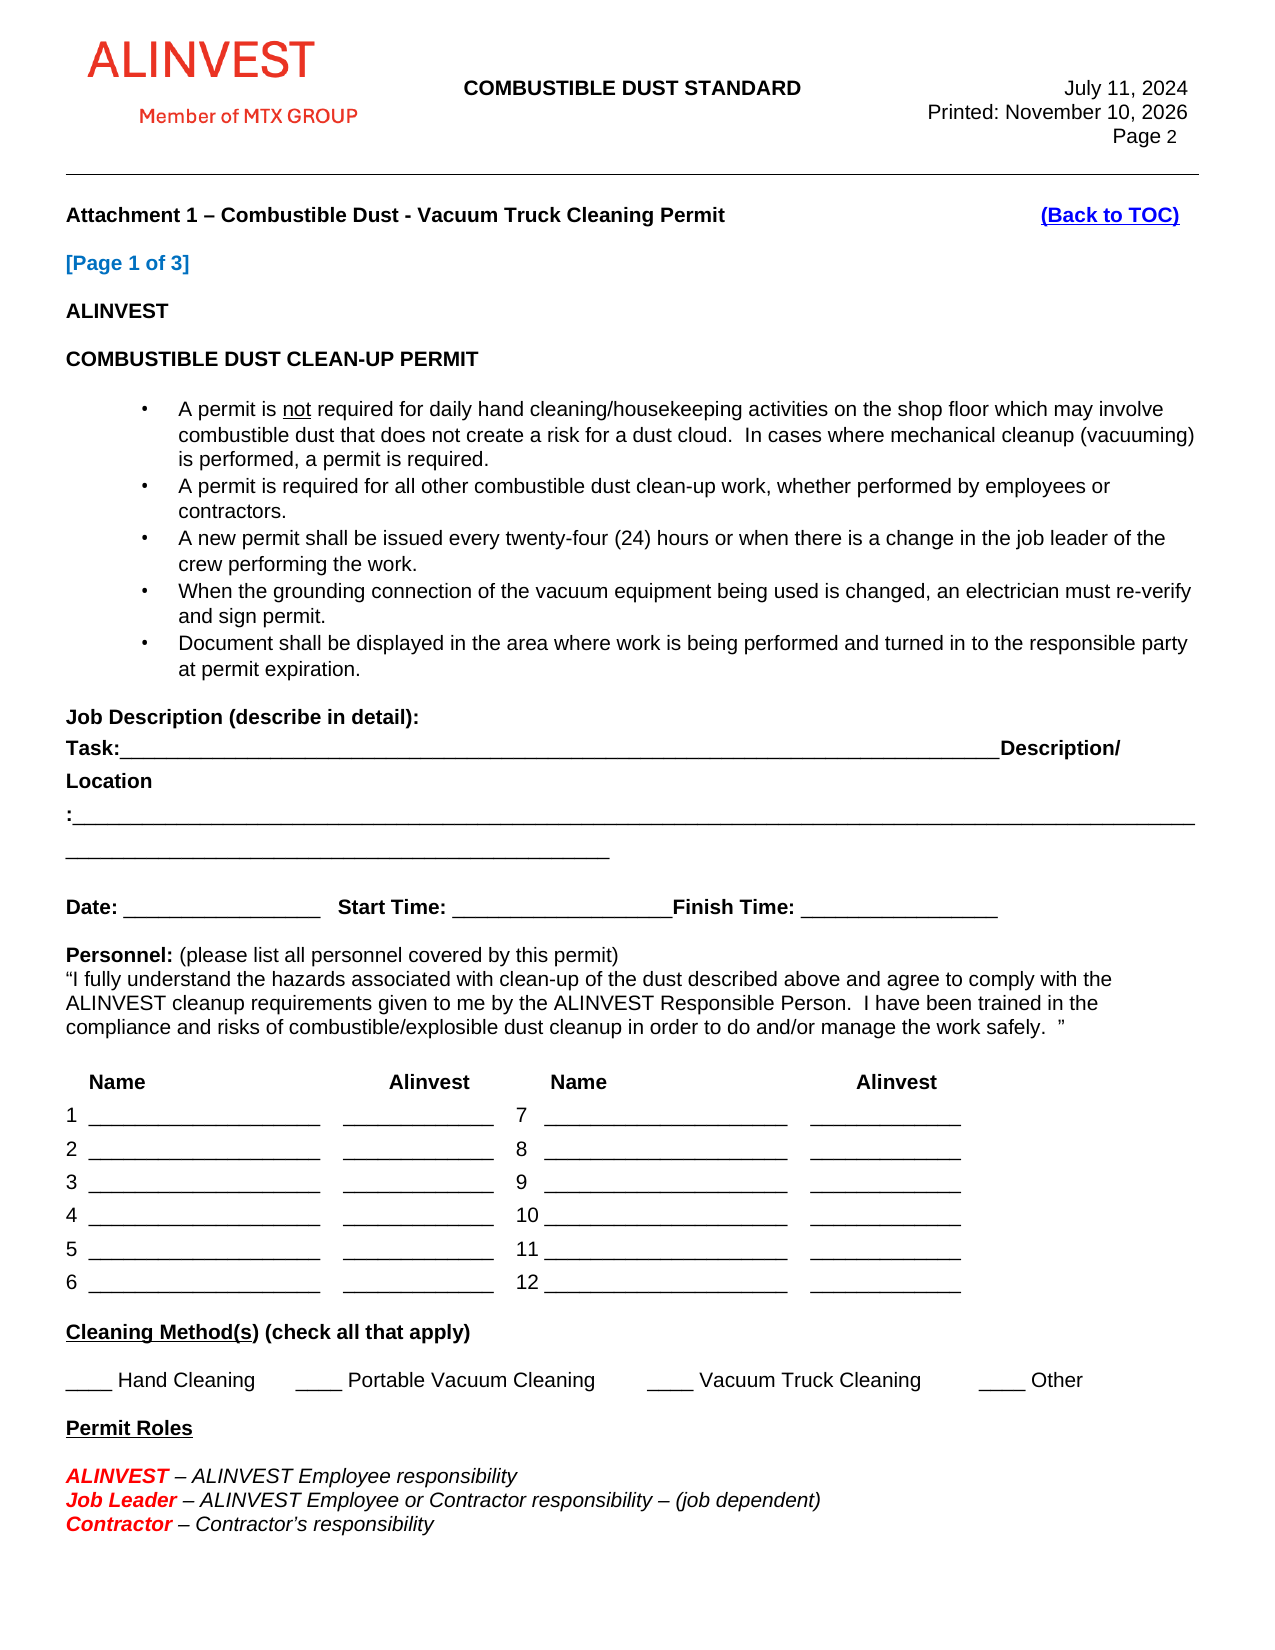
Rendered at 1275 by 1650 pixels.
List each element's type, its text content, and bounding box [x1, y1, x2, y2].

text 3 ____________________ _____________ 9 _____________________ _____________ [66, 1163, 1200, 1196]
list Document shall be displayed in the area where work is being performed and turned in to the responsible party at permit expiration. [141, 628, 1200, 681]
list A new permit shall be issued every twenty-four (24) hours or when there is a change in the job leader of the crew performing the work. [141, 523, 1200, 576]
text 6 ____________________ _____________ 12 _____________________ _____________ [66, 1263, 1200, 1296]
text Contractor – Contractor’s responsibility [66, 1512, 1200, 1536]
text Task:____________________________________________________________________________Description/Location:________________________________________________________________________________________________________________________________________________ [66, 728, 1200, 862]
text Attachment 1 – Combustible Dust - Vacuum Truck Cleaning Permit (Back to TOC) [66, 203, 1200, 227]
text 5 ____________________ _____________ 11 _____________________ _____________ [66, 1229, 1200, 1263]
list When the grounding connection of the vacuum equipment being used is changed, an electrician must re-verify and sign permit. [141, 576, 1200, 628]
text Permit Roles [66, 1416, 1200, 1440]
list A permit is required for all other combustible dust clean-up work, whether performed by employees or contractors. [141, 471, 1200, 523]
text ____ Hand Cleaning ____ Portable Vacuum Cleaning ____ Vacuum Truck Cleaning ____ Other [66, 1368, 1200, 1392]
text “I fully understand the hazards associated with clean-up of the dust described above and agree to comply with the ALINVEST cleanup requirements given to me by the ALINVEST Responsible Person. I have been trained in the compliance and risks of combustible/explosible dust cleanup in order to do and/or manage the work safely. ” [66, 967, 1200, 1039]
text [Page 1 of 3] [66, 251, 1200, 275]
text Name Alinvest Name Alinvest [66, 1063, 1200, 1096]
text 1 ____________________ _____________ 7 _____________________ _____________ [66, 1096, 1200, 1129]
text Date: _________________ Start Time: ___________________Finish Time: _________________ [66, 895, 1200, 919]
text 2 ____________________ _____________ 8 _____________________ _____________ [66, 1129, 1200, 1163]
text COMBUSTIBLE DUST CLEAN-UP PERMIT [66, 347, 1200, 371]
text Job Leader – ALINVEST Employee or Contractor responsibility – (job dependent) [66, 1488, 1200, 1512]
text 4 ____________________ _____________ 10 _____________________ _____________ [66, 1196, 1200, 1229]
picture [76, 28, 367, 134]
text Cleaning Method(s) (check all that apply) [66, 1320, 1200, 1344]
text ALINVEST – ALINVEST Employee responsibility [66, 1464, 1200, 1488]
text ALINVEST [66, 299, 1200, 323]
text Personnel: (please list all personnel covered by this permit) [66, 943, 1200, 967]
text Job Description (describe in detail): [66, 704, 1200, 728]
list A permit is not required for daily hand cleaning/housekeeping activities on the shop floor which may involve combustible dust that does not create a risk for a dust cloud. In cases where mechanical cleanup (vacuuming) is performed, a permit is required. [141, 394, 1200, 471]
